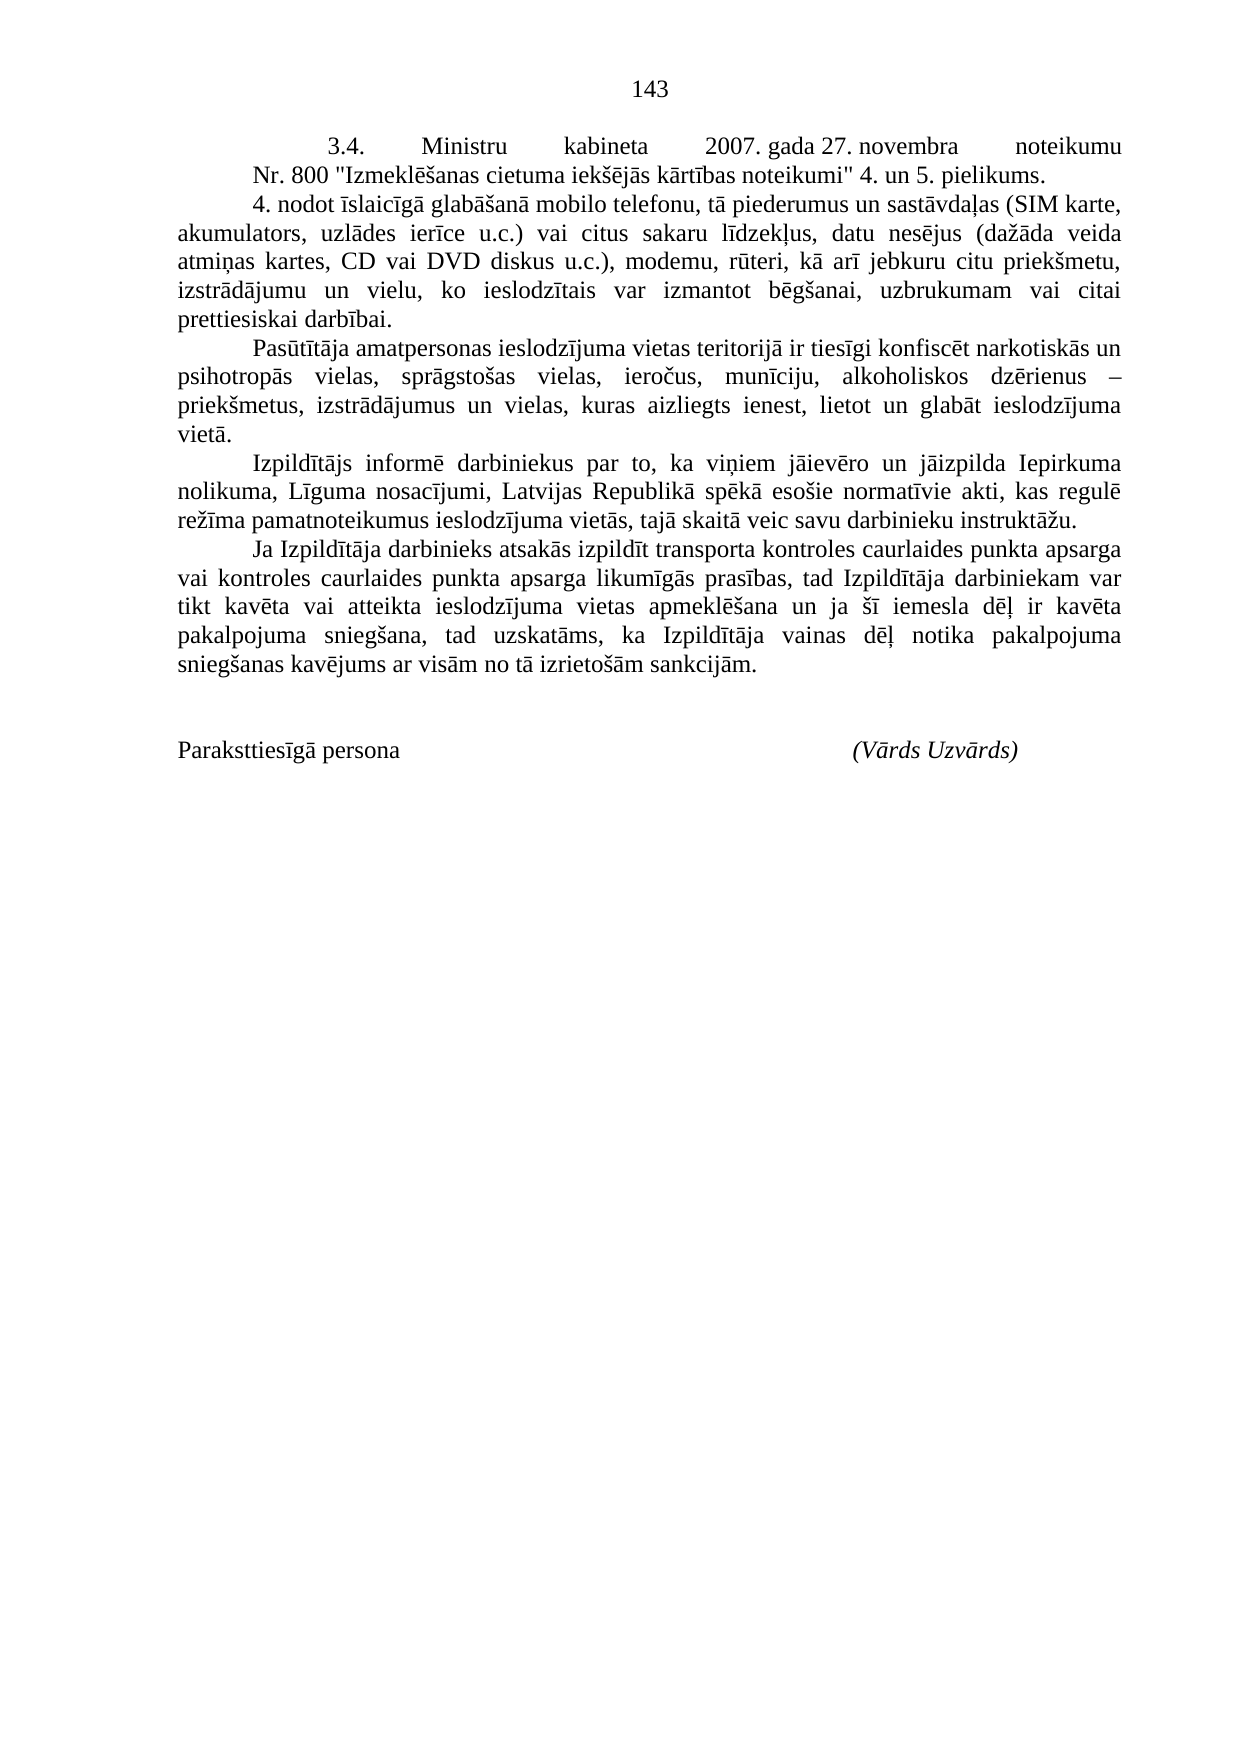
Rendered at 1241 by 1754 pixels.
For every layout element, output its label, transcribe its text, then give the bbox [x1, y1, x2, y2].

list 4. nodot īslaicīgā glabāšanā mobilo telefonu, tā piederumus un sastāvdaļas (SIM karte, akumulators, uzlādes ierīce u.c.) vai citus sakaru līdzekļus, datu nesējus (dažāda veida atmiņas kartes, CD vai DVD diskus u.c.), modemu, rūteri, kā arī jebkuru citu priekšmetu, izstrādājumu un vielu, ko ieslodzītais var izmantot bēgšanai, uzbrukumam vai citai prettiesiskai darbībai. [177, 189, 1122, 333]
list Ja Izpildītāja darbinieks atsakās izpildīt transporta kontroles caurlaides punkta apsarga vai kontroles caurlaides punkta apsarga likumīgās prasības, tad Izpildītāja darbiniekam var tikt kavēta vai atteikta ieslodzījuma vietas apmeklēšana un ja šī iemesla dēļ ir kavēta pakalpojuma sniegšana, tad uzskatāms, ka Izpildītāja vainas dēļ notika pakalpojuma sniegšanas kavējums ar visām no tā izrietošām sankcijām. [177, 534, 1122, 678]
list Izpildītājs informē darbiniekus par to, ka viņiem jāievēro un jāizpilda Iepirkuma nolikuma, Līguma nosacījumi, Latvijas Republikā spēkā esošie normatīvie akti, kas regulē režīma pamatnoteikumus ieslodzījuma vietās, tajā skaitā veic savu darbinieku instruktāžu. [177, 448, 1122, 534]
list 3.4. Ministru kabineta 2007. gada 27. novembra noteikumu Nr. 800 "Izmeklēšanas cietuma iekšējās kārtības noteikumi" 4. un 5. pielikums. [252, 131, 1122, 189]
text Paraksttiesīgā persona (Vārds Uzvārds) [177, 735, 1202, 764]
list Pasūtītāja amatpersonas ieslodzījuma vietas teritorijā ir tiesīgi konfiscēt narkotiskās un psihotropās vielas, sprāgstošas vielas, ieročus, munīciju, alkoholiskos dzērienus – priekšmetus, izstrādājumus un vielas, kuras aizliegts ienest, lietot un glabāt ieslodzījuma vietā. [177, 333, 1122, 448]
